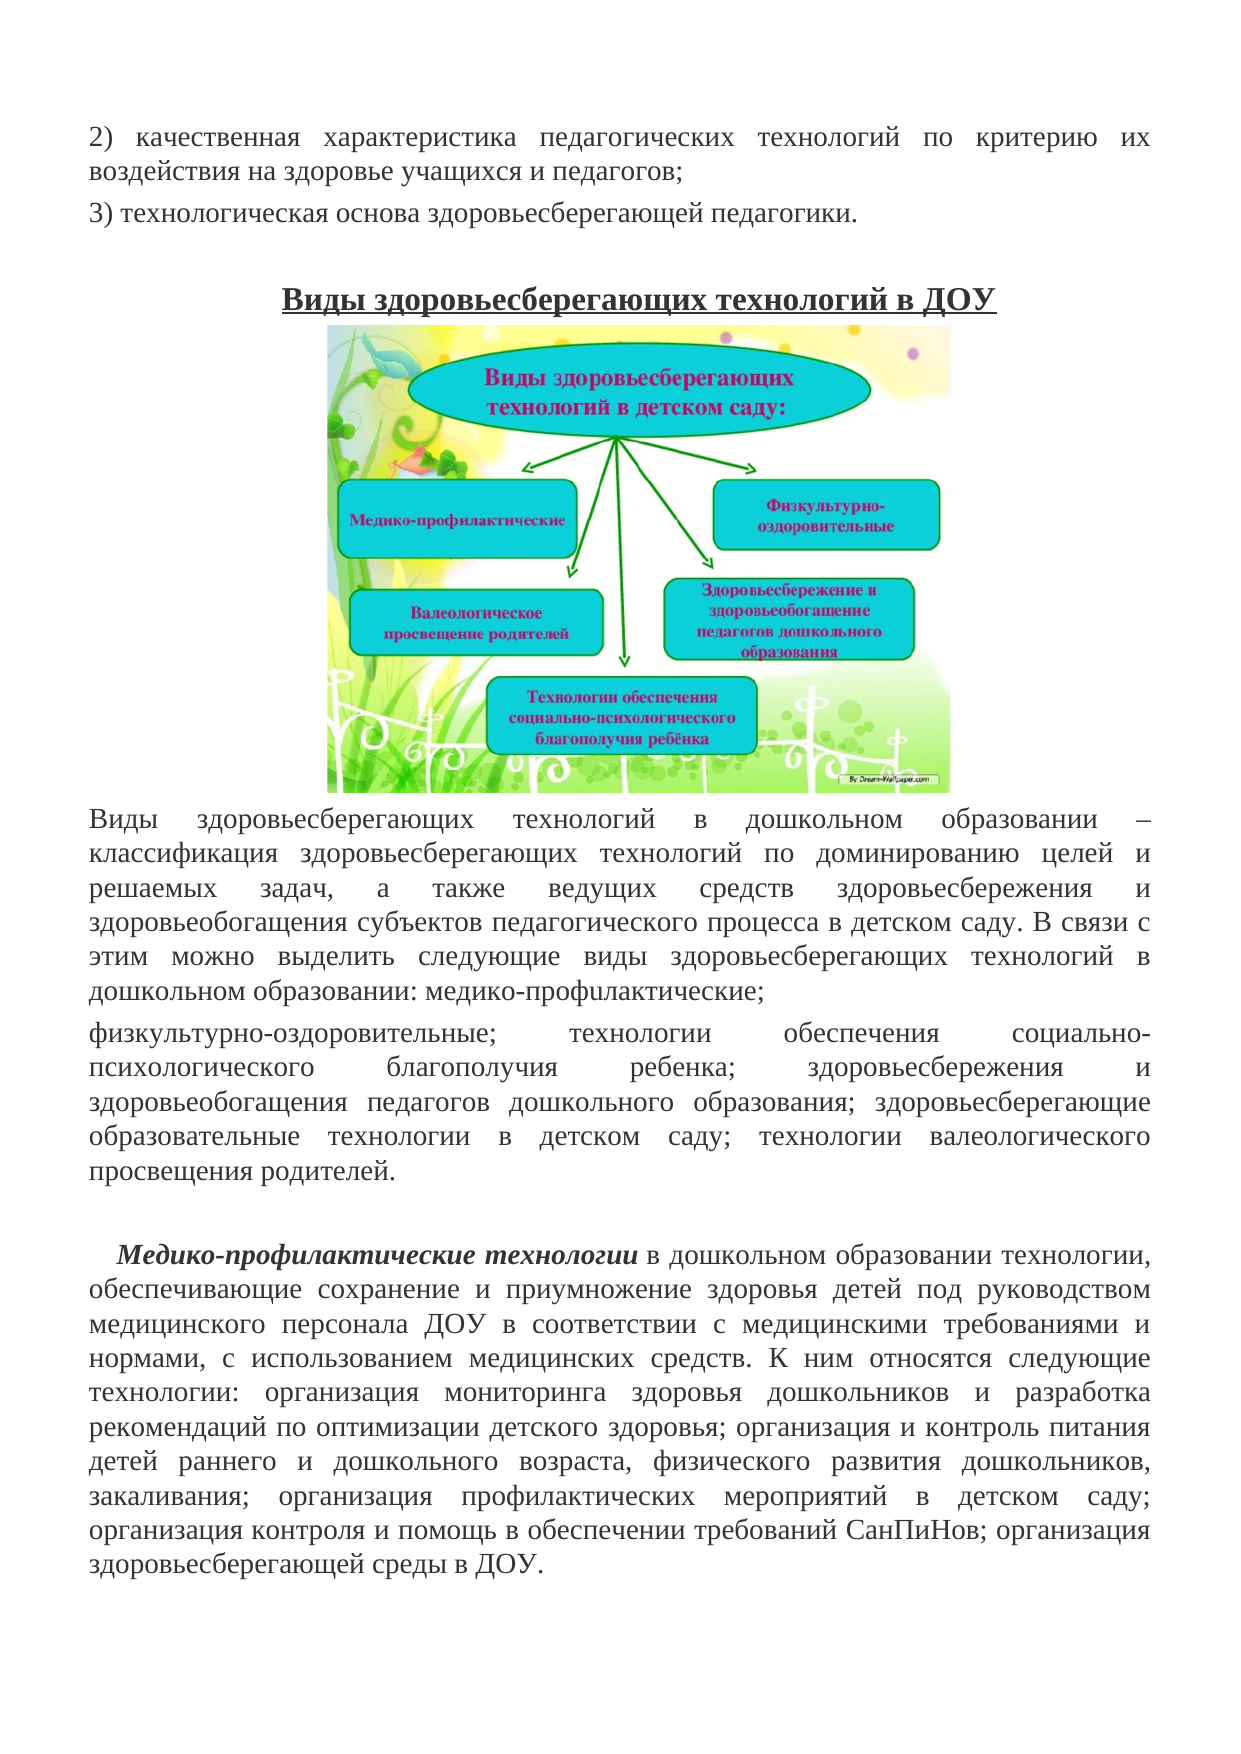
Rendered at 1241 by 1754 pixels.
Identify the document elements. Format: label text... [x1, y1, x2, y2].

text 3) технологическая основа здоровьесберегающей педагогики. [89, 195, 1152, 229]
text 2) качественная характеристика педагогических технологий по критерию их воздействия на здоровье учащихся и педагогов; [89, 118, 1152, 187]
text физкультурно-оздоровительные; технологии обеспечения социально-психологического благополучия ребенка; здоровьесбережения и здоровьеобогащения педагогов дошкольного образования; здоровьесберегающие образовательные технологии в детском саду; технологии валеологического просвещения родителей. [89, 1014, 1152, 1186]
text Виды здоровьесберегающих технологий в ДОУ [126, 279, 1152, 317]
text Виды здоровьесберегающих технологий в дошкольном образовании –классификация здоровьесберегающих технологий по доминированию целей и решаемых задач, а также ведущих средств здоровьесбережения и здоровьеобогащения субъектов педагогического процесса в детском саду. В связи с этим можно выделить следующие виды здоровьесберегающих технологий в дошкольном образовании: медико-профuлактические; [89, 800, 1152, 1006]
picture [327, 325, 951, 793]
text Медико-профuлактические технологии в дошкольном образовании технологии, обеспечивающие сохранение и приумножение здоровья детей под руководством медицинского персонала ДОУ в соответствии с медицинскими требованиями и нормами, с использованием медицинских средств. К ним относятся следующие технологии: организация мониторинга здоровья дошкольников и разработка рекомендаций по оптимизации детского здоровья; организация и контроль питания детей раннего и дошкольного возраста, физического развития дошкольников, закаливания; организация профилактических мероприятий в детском саду; организация контроля и помощь в обеспечении требований СанПиНов; организация здоровьесберегающей среды в ДОУ. [89, 1236, 1152, 1580]
